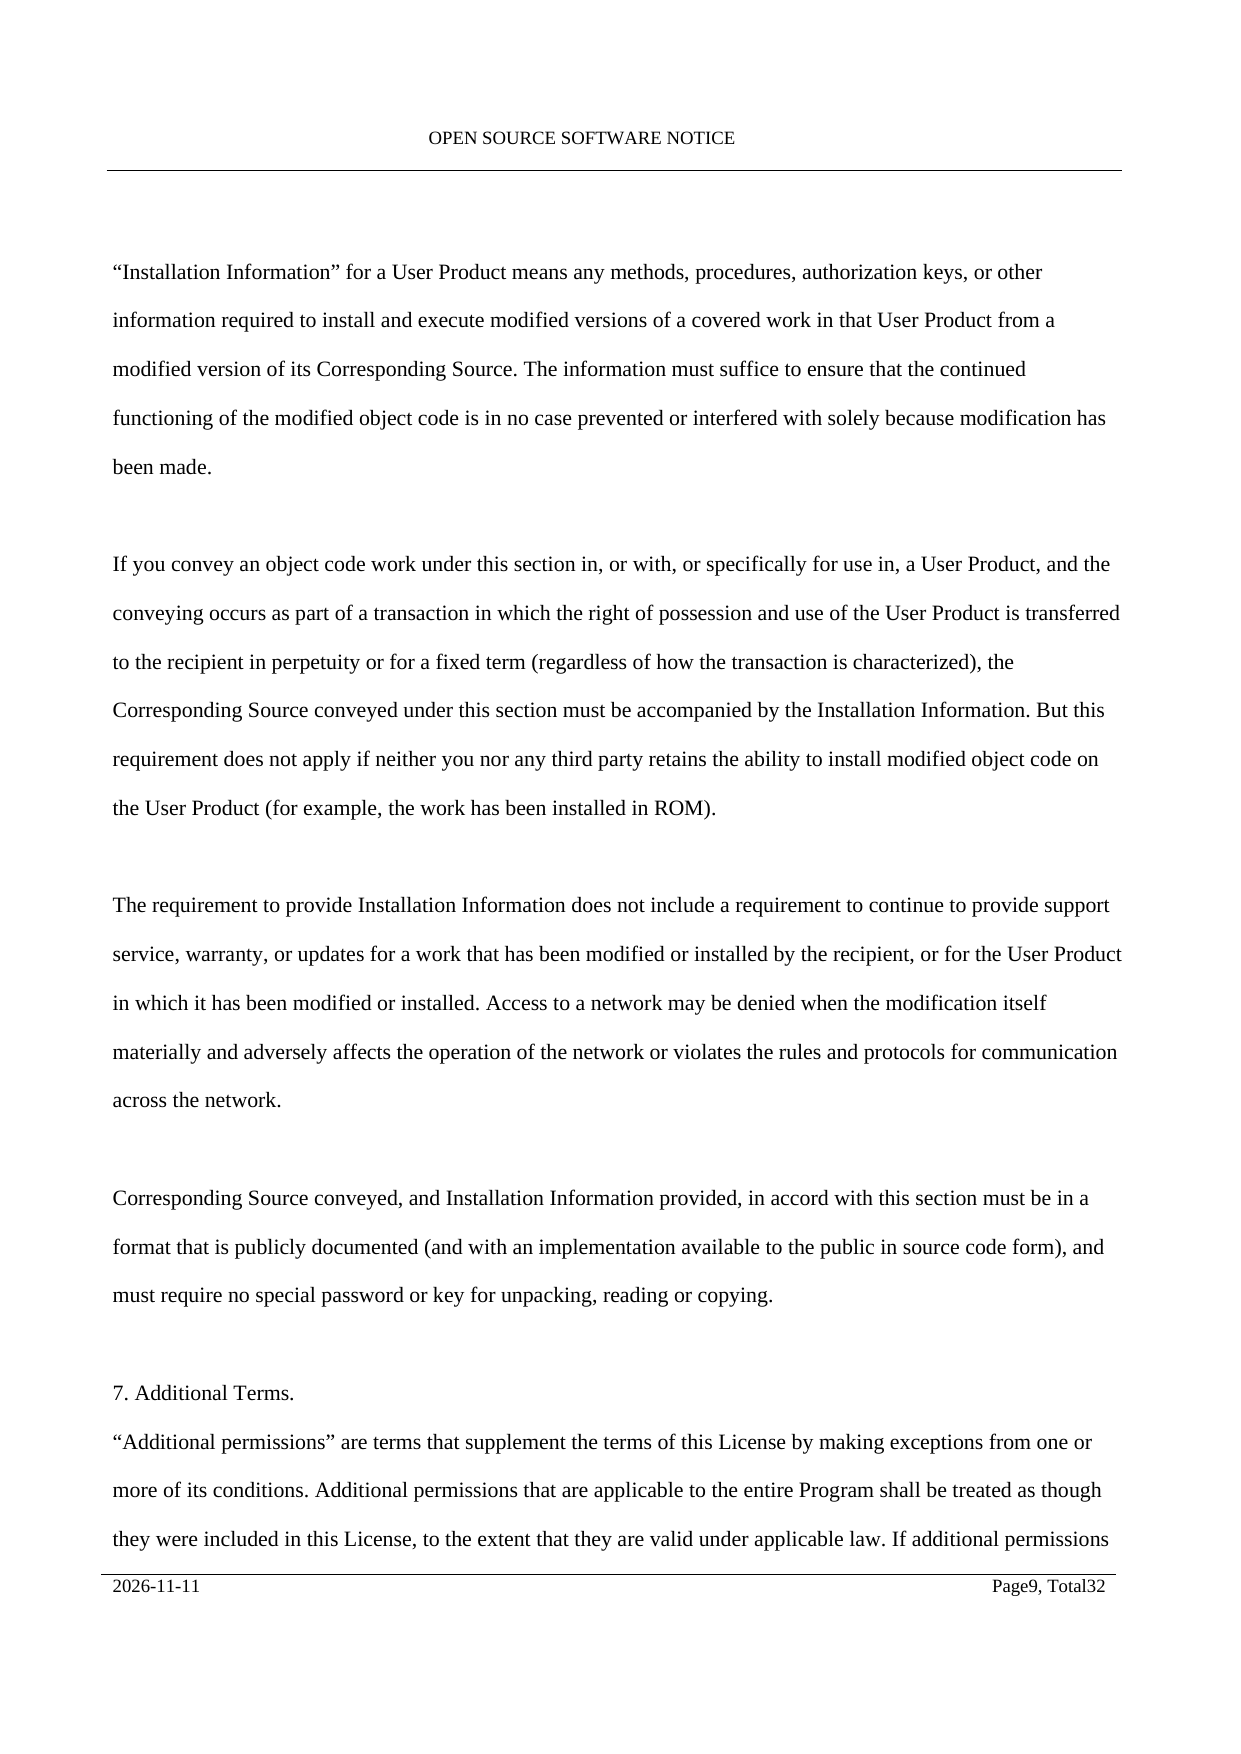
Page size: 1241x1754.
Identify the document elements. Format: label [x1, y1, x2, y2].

text [112, 206, 1128, 1555]
